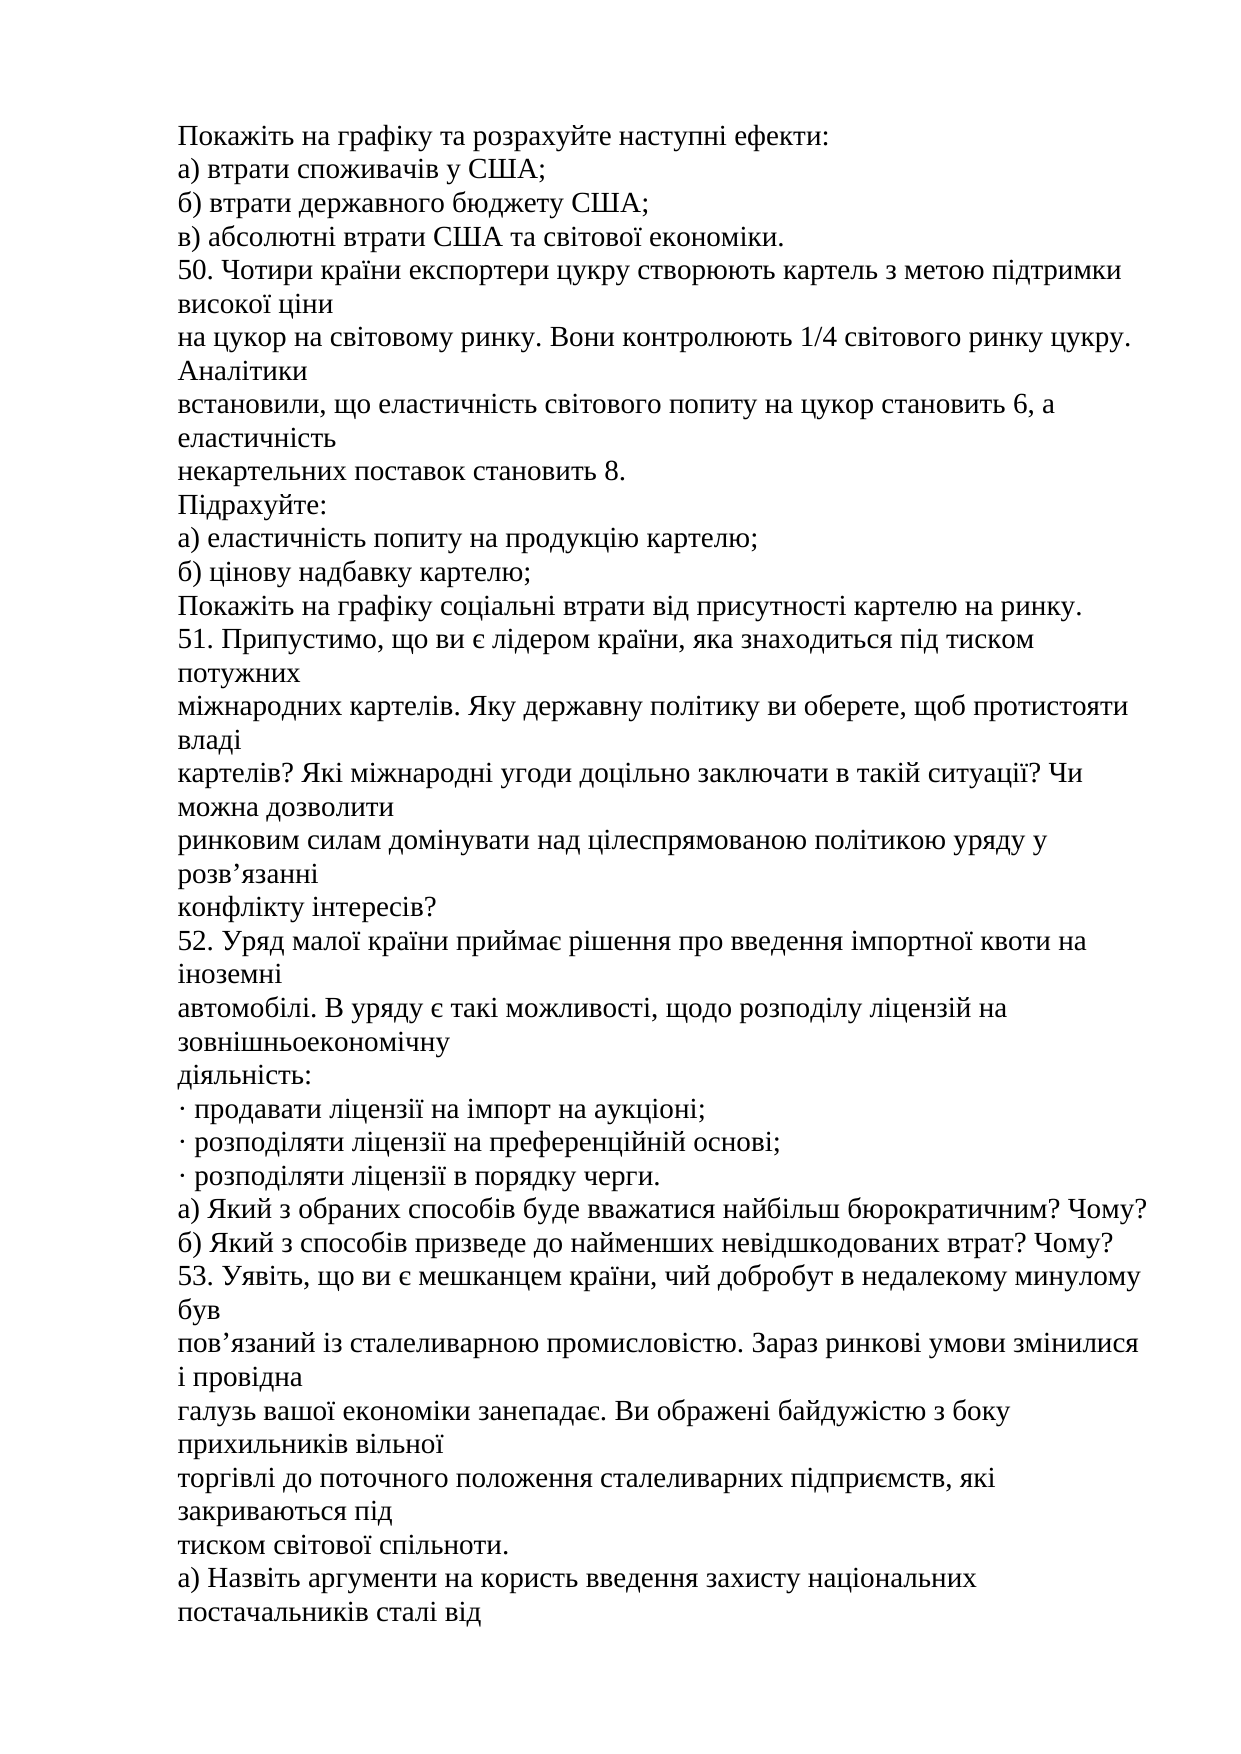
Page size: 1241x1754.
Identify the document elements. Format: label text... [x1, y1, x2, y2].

text б) Який з способів призведе до найменших невідшкодованих втрат? Чому? [177, 1225, 1152, 1258]
text а) еластичність попиту на продукцію картелю; [177, 521, 1152, 554]
text тиском світової спільноти. [177, 1527, 1152, 1560]
text торгівлі до поточного положення сталеливарних підприємств, які закриваються під [177, 1460, 1152, 1527]
text · розподіляти ліцензії на преференційній основі; [177, 1124, 1152, 1158]
text 51. Припустимо, що ви є лідером країни, яка знаходиться під тиском потужних [177, 621, 1152, 688]
text а) втрати споживачів у США; [177, 152, 1152, 185]
text Покажіть на графіку соціальні втрати від присутності картелю на ринку. [177, 588, 1152, 621]
text Підрахуйте: [177, 487, 1152, 521]
text пов’язаний із сталеливарною промисловістю. Зараз ринкові умови змінилися і провідна [177, 1326, 1152, 1393]
text міжнародних картелів. Яку державну політику ви оберете, щоб протистояти владі [177, 688, 1152, 755]
text Покажіть на графіку та розрахуйте наступні ефекти: [177, 118, 1152, 152]
text 50. Чотири країни експортери цукру створюють картель з метою підтримки високої ціни [177, 252, 1152, 319]
text галузь вашої економіки занепадає. Ви ображені байдужістю з боку прихильників вільної [177, 1393, 1152, 1460]
text 52. Уряд малої країни приймає рішення про введення імпортної квоти на іноземні [177, 923, 1152, 990]
text · розподіляти ліцензії в порядку черги. [177, 1158, 1152, 1191]
text конфлікту інтересів? [177, 889, 1152, 923]
text б) цінову надбавку картелю; [177, 554, 1152, 588]
text а) Назвіть аргументи на користь введення захисту національних постачальників сталі від [177, 1560, 1152, 1627]
text б) втрати державного бюджету США; [177, 185, 1152, 219]
text картелів? Які міжнародні угоди доцільно заключати в такій ситуації? Чи можна дозволити [177, 755, 1152, 822]
text · продавати ліцензії на імпорт на аукціоні; [177, 1091, 1152, 1124]
text а) Який з обраних способів буде вважатися найбільш бюрократичним? Чому? [177, 1191, 1152, 1225]
text в) абсолютні втрати США та світової економіки. [177, 219, 1152, 252]
text автомобілі. В уряду є такі можливості, щодо розподілу ліцензій на зовнішньоекономічну [177, 990, 1152, 1057]
text 53. Уявіть, що ви є мешканцем країни, чий добробут в недалекому минулому був [177, 1258, 1152, 1326]
text некартельних поставок становить 8. [177, 453, 1152, 487]
text ринковим силам домінувати над цілеспрямованою політикою уряду у розв’язанні [177, 822, 1152, 889]
text встановили, що еластичність світового попиту на цукор становить 6, а еластичність [177, 386, 1152, 453]
text на цукор на світовому ринку. Вони контролюють 1/4 світового ринку цукру. Аналітики [177, 319, 1152, 386]
text діяльність: [177, 1057, 1152, 1091]
